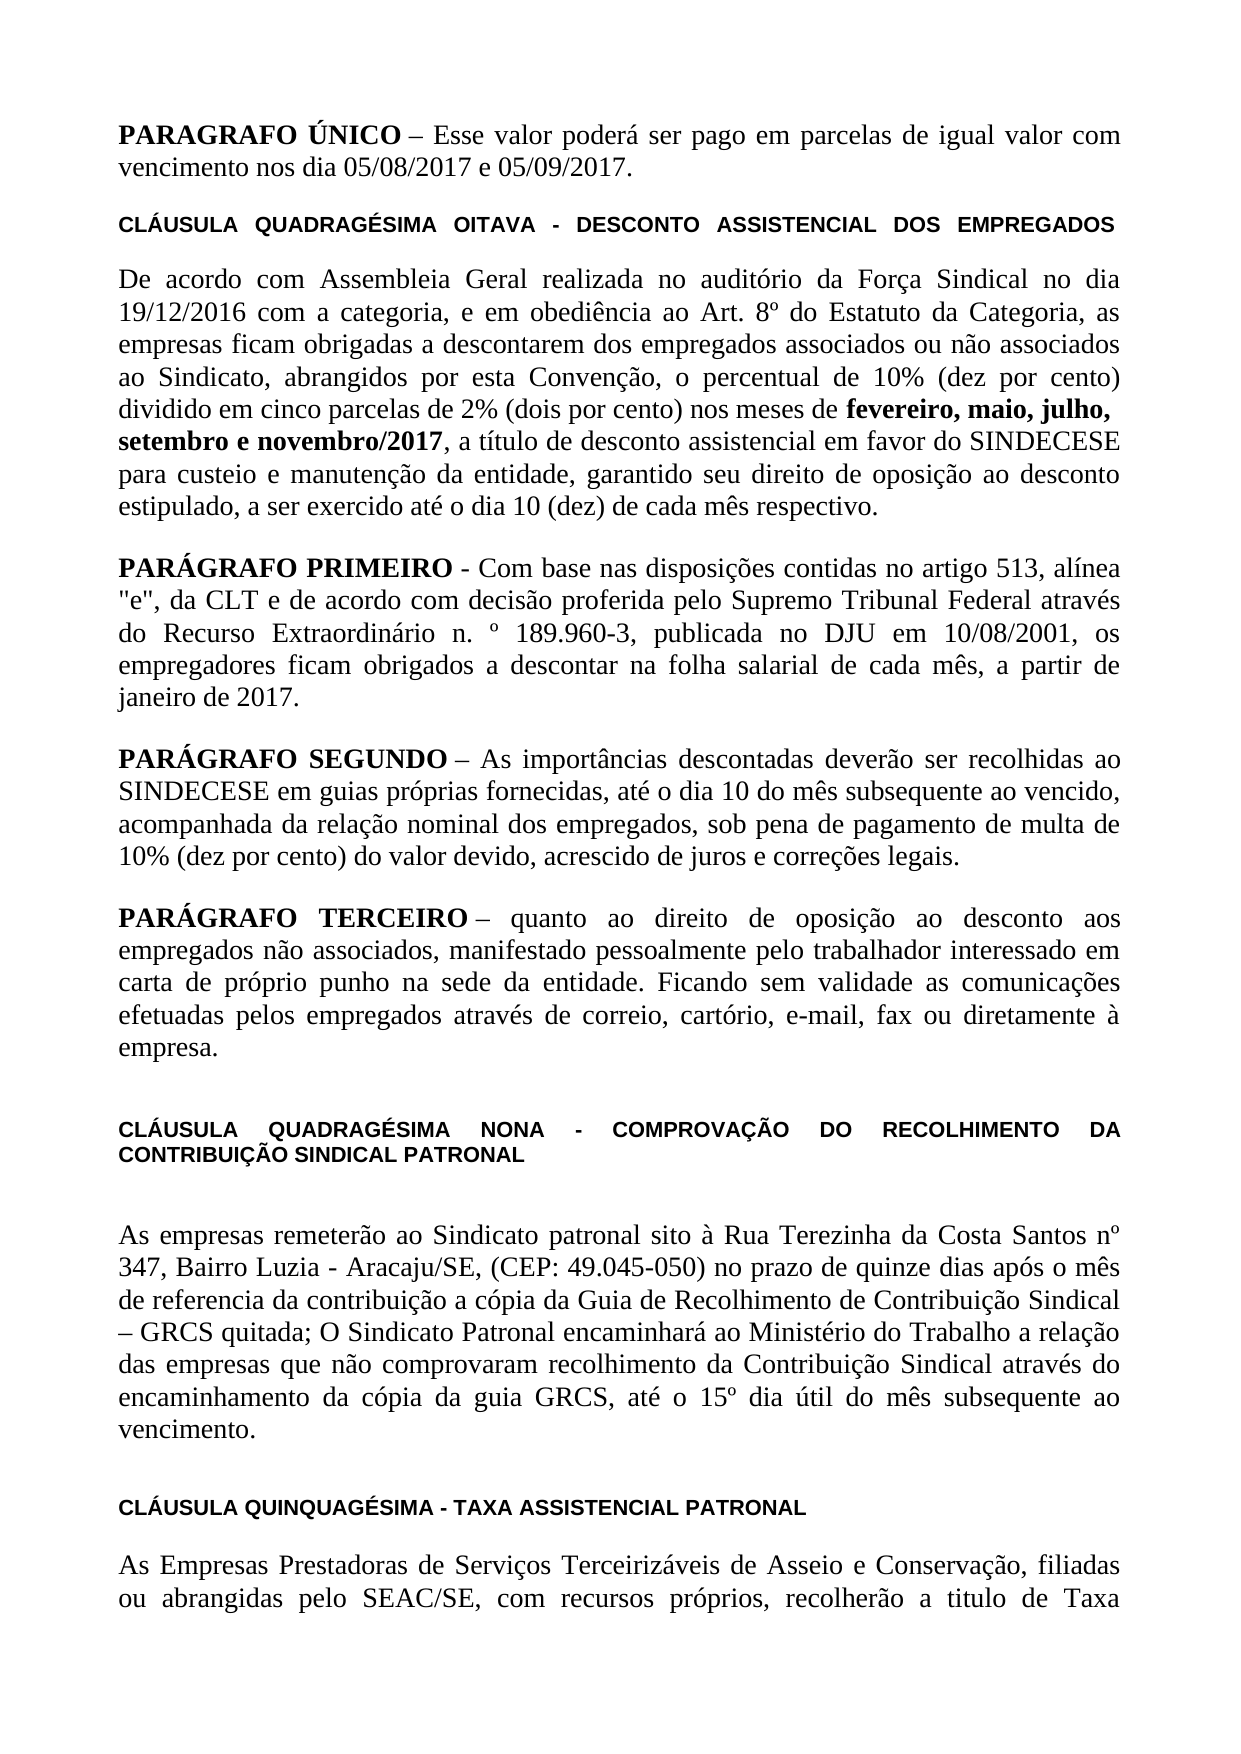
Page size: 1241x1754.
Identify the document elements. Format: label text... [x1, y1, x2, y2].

text PARAGRAFO ÚNICO – Esse valor poderá ser pago em parcelas de igual valor com vencimento nos dia 05/08/2017 e 05/09/2017. [118, 118, 1122, 183]
text CLÁUSULA QUADRAGÉSIMA NONA - COMPROVAÇÃO DO RECOLHIMENTO DA CONTRIBUIÇÃO SINDICAL PATRONAL [118, 1092, 1122, 1167]
text PARÁGRAFO TERCEIRO – quanto ao direito de oposição ao desconto aos empregados não associados, manifestado pessoalmente pelo trabalhador interessado em carta de próprio punho na sede da entidade. Ficando sem validade as comunicações efetuadas pelos empregados através de correio, cartório, e-mail, fax ou diretamente à empresa. [118, 901, 1122, 1063]
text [118, 1548, 1122, 1613]
text As empresas remeterão ao Sindicato patronal sito à Rua Terezinha da Costa Santos nº 347, Bairro Luzia - Aracaju/SE, (CEP: 49.045-050) no prazo de quinze dias após o mês de referencia da contribuição a cópia da Guia de Recolhimento de Contribuição Sindical – GRCS quitada; O Sindicato Patronal encaminhará ao Ministério do Trabalho a relação das empresas que não comprovaram recolhimento da Contribuição Sindical através do encaminhamento da cópia da guia GRCS, até o 15º dia útil do mês subsequente ao vencimento. [118, 1167, 1122, 1445]
text PARÁGRAFO SEGUNDO – As importâncias descontadas deverão ser recolhidas ao SINDECESE em guias próprias fornecidas, até o dia 10 do mês subsequente ao vencido, acompanhada da relação nominal dos empregados, sob pena de pagamento de multa de 10% (dez por cento) do valor devido, acrescido de juros e correções legais. [118, 742, 1122, 872]
text CLÁUSULA QUADRAGÉSIMA OITAVA - DESCONTO ASSISTENCIAL DOS EMPREGADOS De acordo com Assembleia Geral realizada no auditório da Força Sindical no dia 19/12/2016 com a categoria, e em obediência ao Art. 8º do Estatuto da Categoria, as empresas ficam obrigadas a descontarem dos empregados associados ou não associados ao Sindicato, abrangidos por esta Convenção, o percentual de 10% (dez por cento) dividido em cinco parcelas de 2% (dois por cento) nos meses de fevereiro, maio, julho, setembro e novembro/2017, a título de desconto assistencial em favor do SINDECESE para custeio e manutenção da entidade, garantido seu direito de oposição ao desconto estipulado, a ser exercido até o dia 10 (dez) de cada mês respectivo. [118, 212, 1122, 522]
text CLÁUSULA QUINQUAGÉSIMA - TAXA ASSISTENCIAL PATRONAL [118, 1445, 1122, 1548]
text PARÁGRAFO PRIMEIRO - Com base nas disposições contidas no artigo 513, alínea "e", da CLT e de acordo com decisão proferida pelo Supremo Tribunal Federal através do Recurso Extraordinário n. º 189.960-3, publicada no DJU em 10/08/2001, os empregadores ficam obrigados a descontar na folha salarial de cada mês, a partir de janeiro de 2017. [118, 551, 1122, 713]
